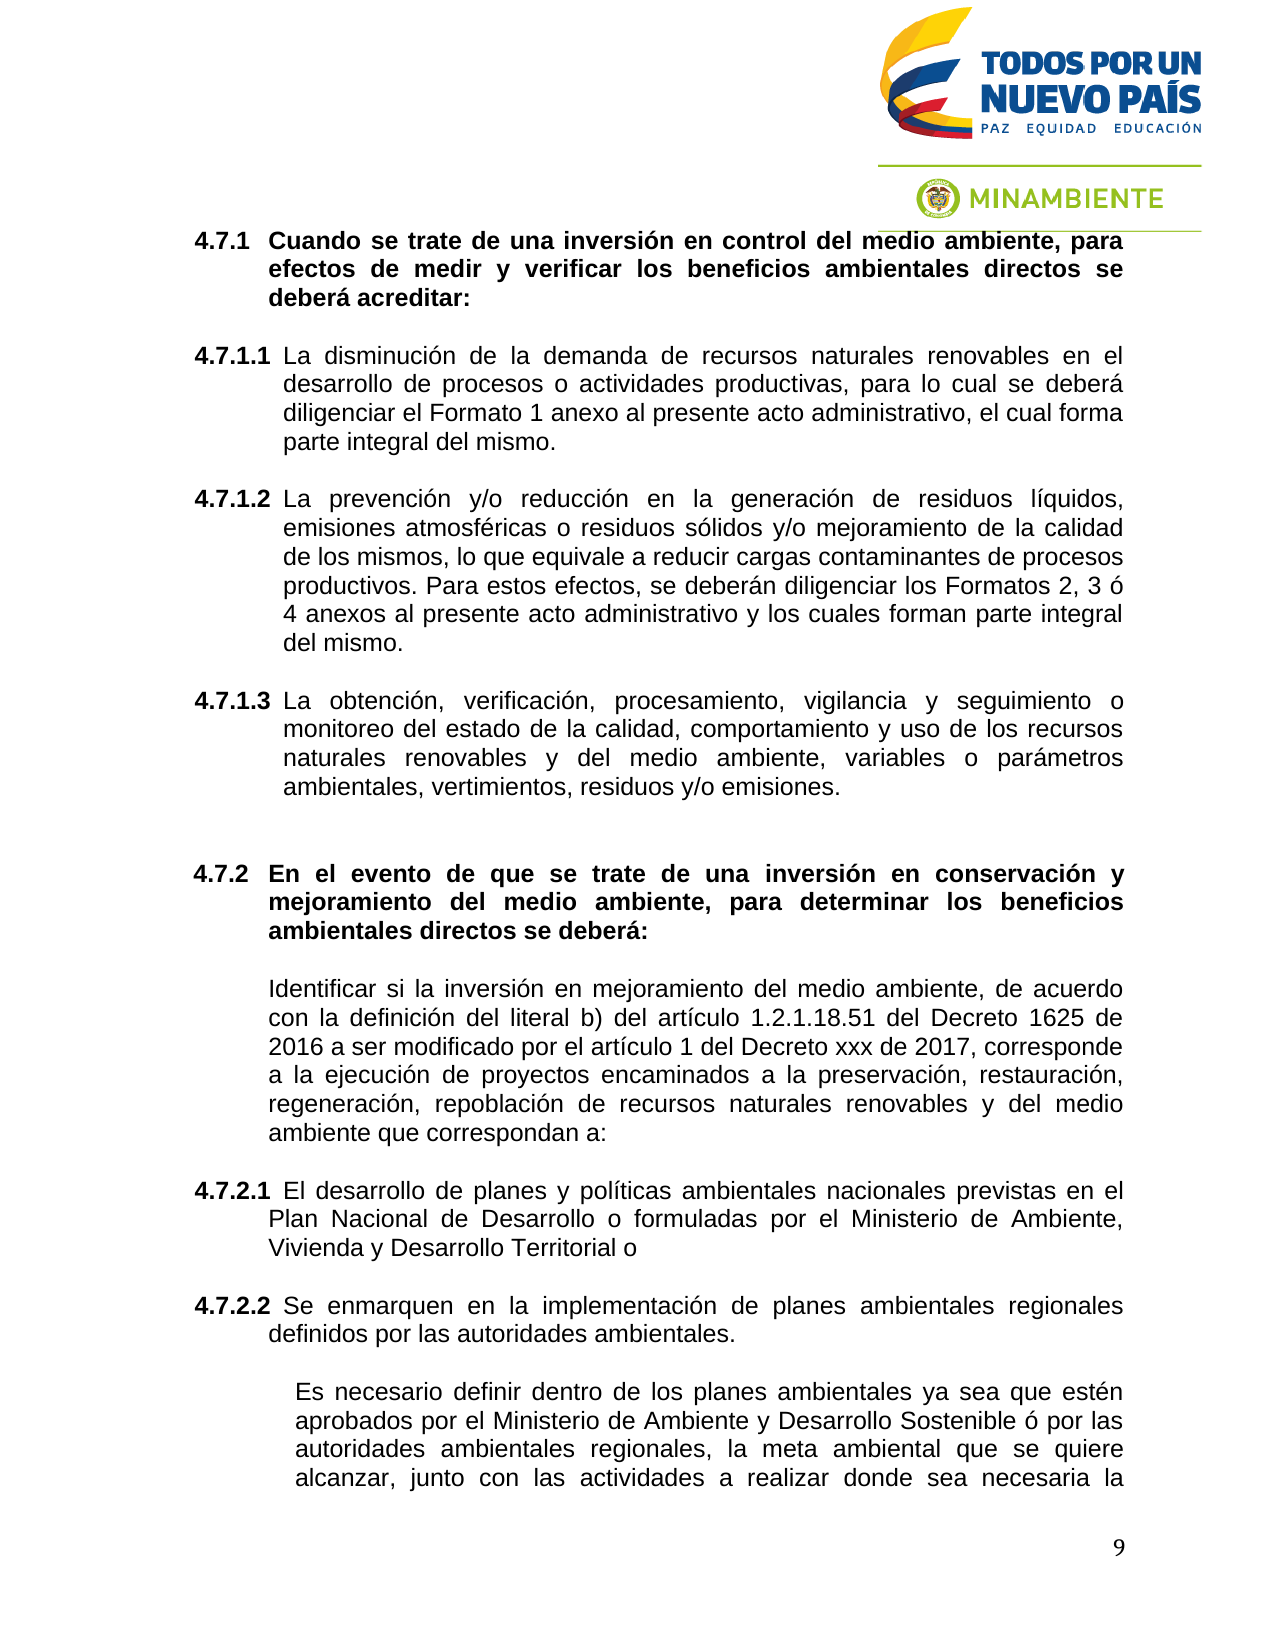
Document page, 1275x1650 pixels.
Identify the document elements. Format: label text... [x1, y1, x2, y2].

list La obtención, verificación, procesamiento, vigilancia y seguimiento o monitoreo del estado de la calidad, comportamiento y uso de los recursos naturales renovables y del medio ambiente, variables o parámetros ambientales, vertimientos, residuos y/o emisiones. [194, 686, 1125, 801]
list El desarrollo de planes y políticas ambientales nacionales previstas en el Plan Nacional de Desarrollo o formuladas por el Ministerio de Ambiente, Vivienda y Desarrollo Territorial o [194, 1176, 1125, 1262]
list Cuando se trate de una inversión en control del medio ambiente, para efectos de medir y verificar los beneficios ambientales directos se deberá acreditar: [194, 226, 1125, 312]
picture [877, 7, 1203, 232]
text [295, 1377, 1125, 1492]
list La disminución de la demanda de recursos naturales renovables en el desarrollo de procesos o actividades productivas, para lo cual se deberá diligenciar el Formato 1 anexo al presente acto administrativo, el cual forma parte integral del mismo. [194, 341, 1125, 456]
list La prevención y/o reducción en la generación de residuos líquidos, emisiones atmosféricas o residuos sólidos y/o mejoramiento de la calidad de los mismos, lo que equivale a reducir cargas contaminantes de procesos productivos. Para estos efectos, se deberán diligenciar los Formatos 2, 3 ó 4 anexos al presente acto administrativo y los cuales forman parte integral del mismo. [194, 484, 1125, 657]
text Identificar si la inversión en mejoramiento del medio ambiente, de acuerdo con la definición del literal b) del artículo 1.2.1.18.51 del Decreto 1625 de 2016 a ser modificado por el artículo 1 del Decreto xxx de 2017, corresponde a la ejecución de proyectos encaminados a la preservación, restauración, regeneración, repoblación de recursos naturales renovables y del medio ambiente que correspondan a: [268, 974, 1125, 1146]
list Se enmarquen en la implementación de planes ambientales regionales definidos por las autoridades ambientales. [194, 1291, 1125, 1348]
list En el evento de que se trate de una inversión en conservación y mejoramiento del medio ambiente, para determinar los beneficios ambientales directos se deberá: [193, 858, 1125, 945]
